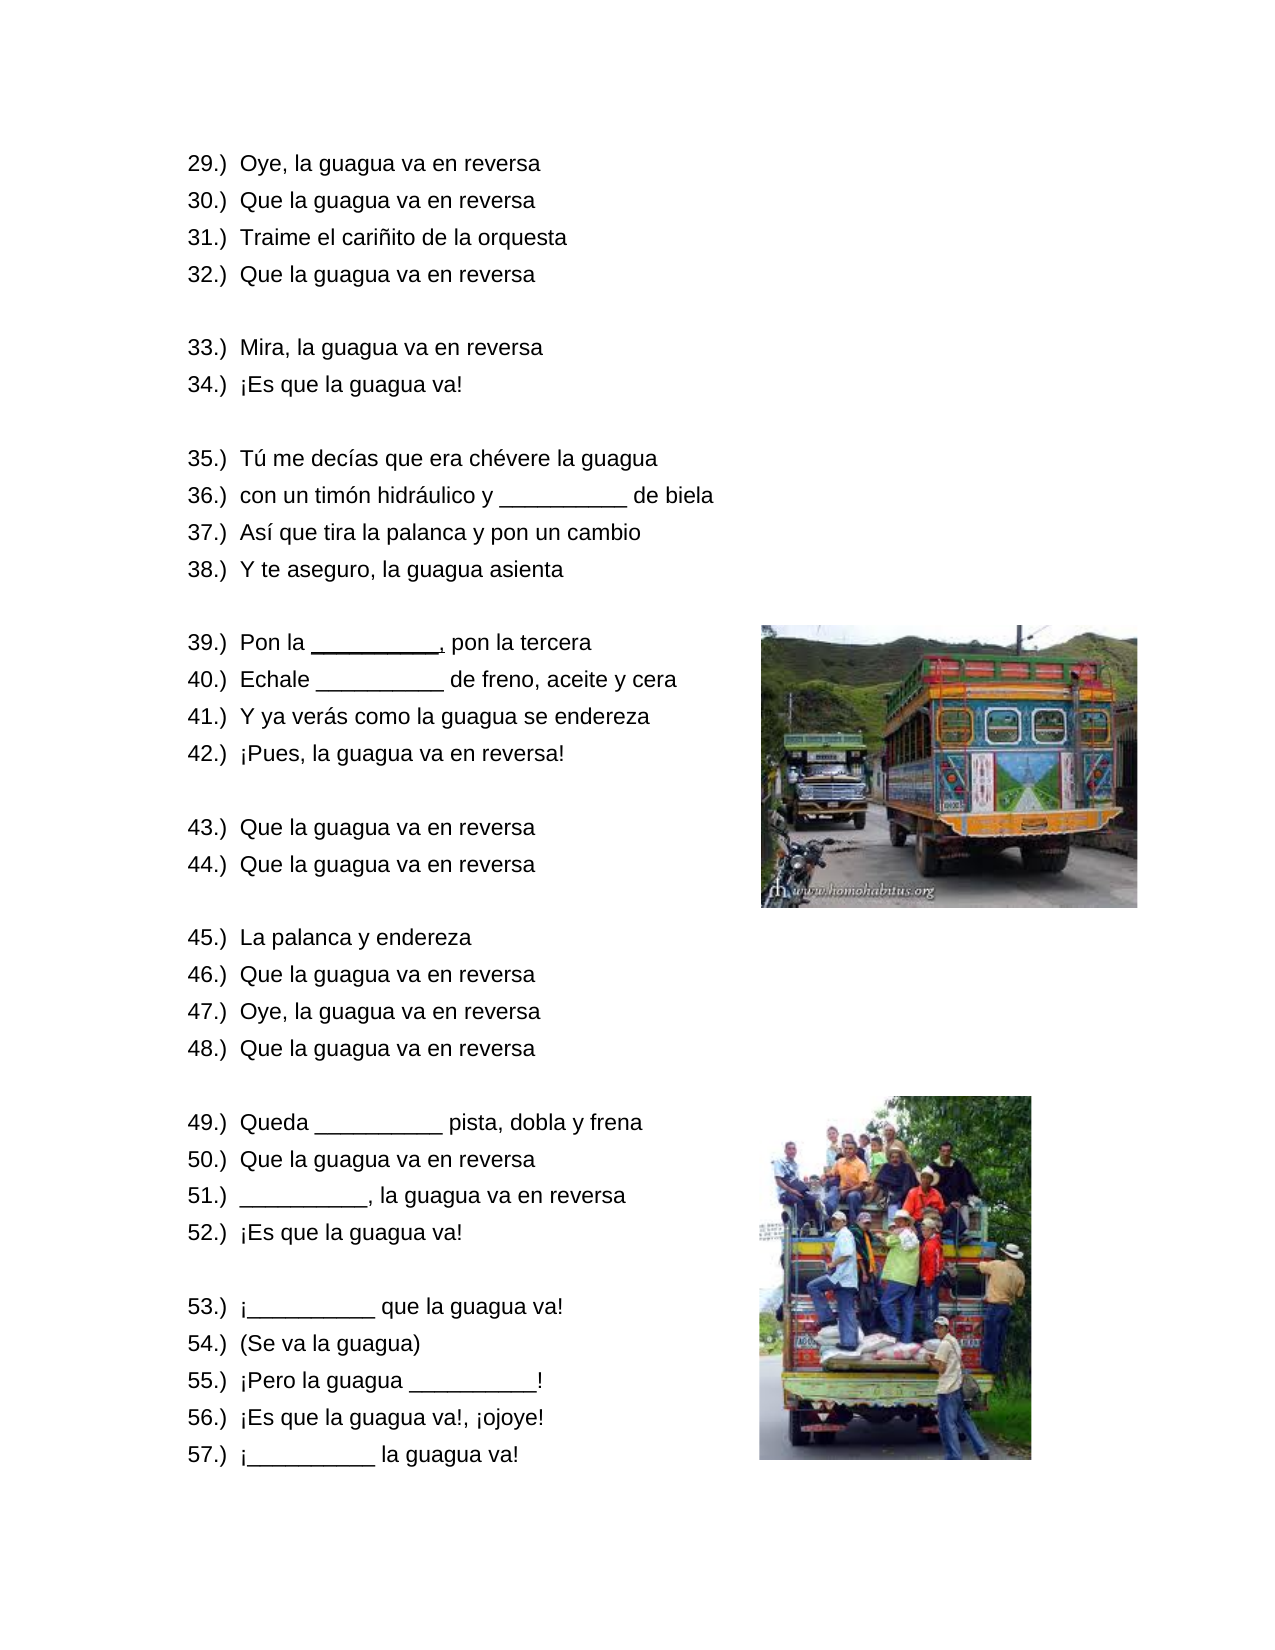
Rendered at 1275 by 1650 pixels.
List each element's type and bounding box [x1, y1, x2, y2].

picture [761, 625, 1138, 908]
picture [759, 1096, 1032, 1460]
text [187, 150, 1125, 1467]
